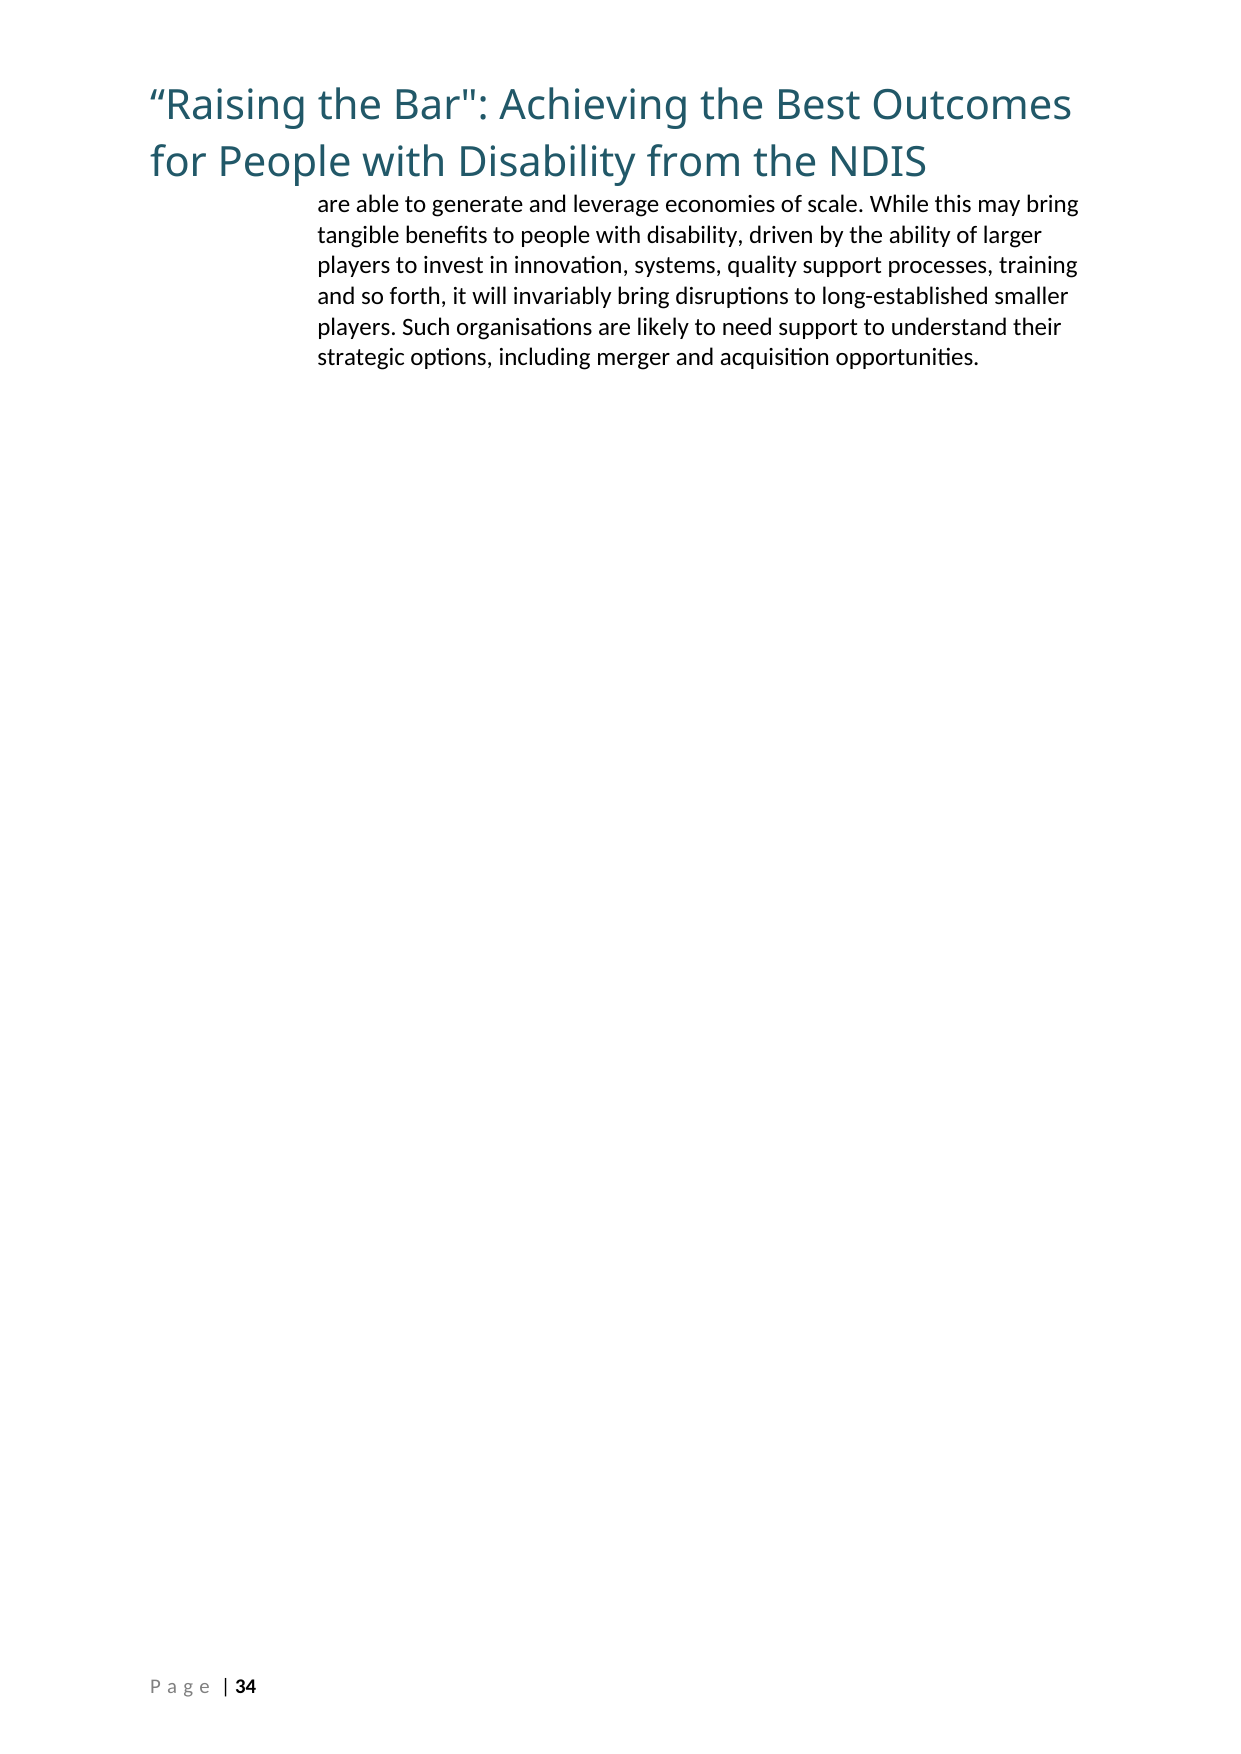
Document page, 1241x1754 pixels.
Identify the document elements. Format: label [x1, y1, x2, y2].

text [280, 188, 1090, 372]
